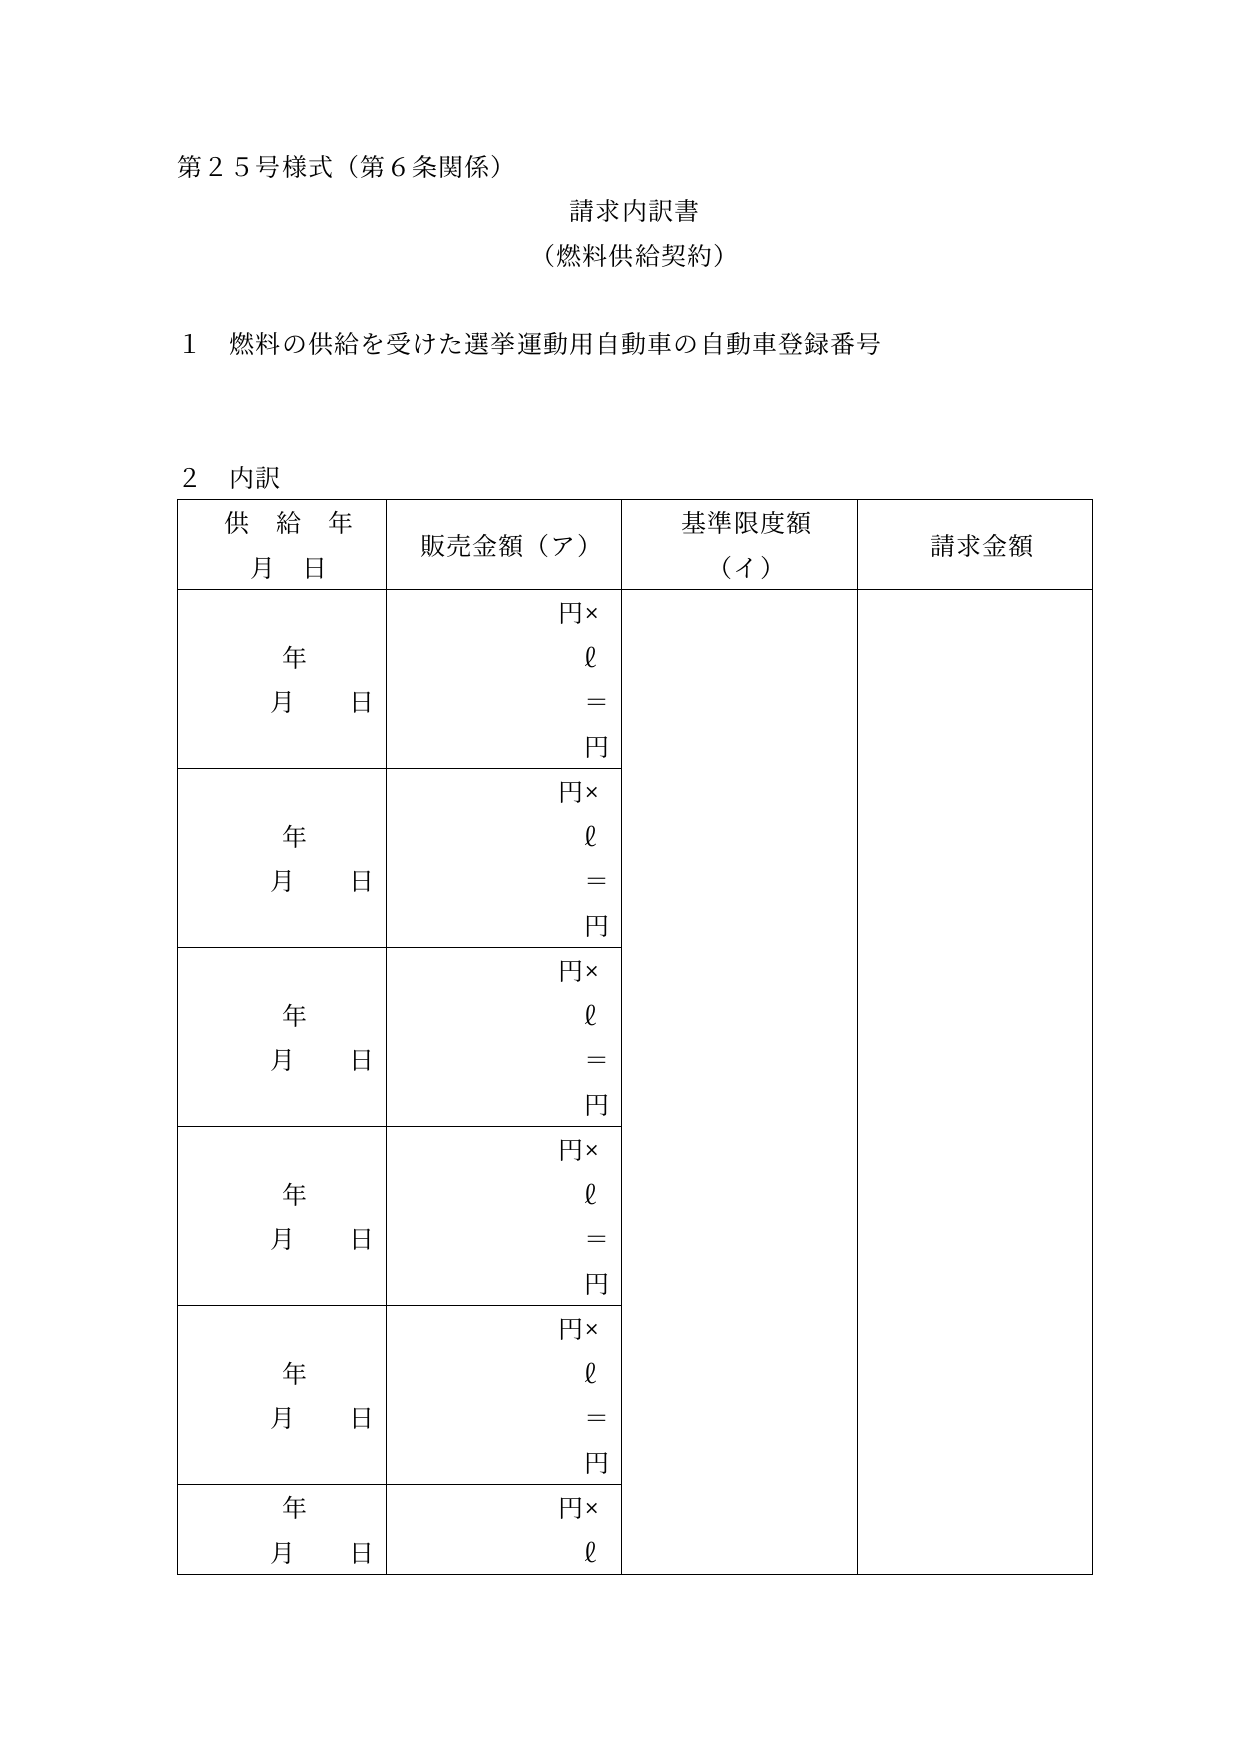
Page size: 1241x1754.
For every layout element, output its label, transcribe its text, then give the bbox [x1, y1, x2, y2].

table_header 請求金額 [858, 500, 1092, 589]
text （燃料供給契約） [177, 232, 1092, 276]
table_header 供 給 年 月 日 [178, 500, 386, 589]
table_cell 年 月 日 [178, 769, 386, 947]
table_cell 円× ℓ ＝ 円 [387, 948, 621, 1126]
table_cell 年 月 日 [178, 1306, 386, 1484]
table_cell 年 月 日 [178, 590, 386, 768]
table_cell 円× ℓ ＝ 円 [387, 1485, 621, 1574]
text ２ 内訳 [177, 454, 1092, 499]
text １ 燃料の供給を受けた選挙運動用自動車の自動車登録番号 [177, 321, 1092, 365]
table_cell 円× ℓ ＝ 円 [387, 1306, 621, 1484]
table_cell [858, 590, 1092, 1574]
table_cell 円× ℓ ＝ 円 [387, 590, 621, 768]
table_cell 年 月 日 [178, 1127, 386, 1305]
table_header 販売金額（ア） [387, 500, 621, 589]
table_header 基準限度額（イ） [622, 500, 857, 589]
table_cell [622, 590, 857, 1574]
table_cell 年 月 日 [178, 1485, 386, 1574]
text 請求内訳書 [177, 187, 1092, 232]
table_cell 円× ℓ ＝ 円 [387, 769, 621, 947]
text 第２５号様式（第６条関係） [177, 143, 1092, 187]
table_cell 円× ℓ ＝ 円 [387, 1127, 621, 1305]
table_cell 年 月 日 [178, 948, 386, 1126]
